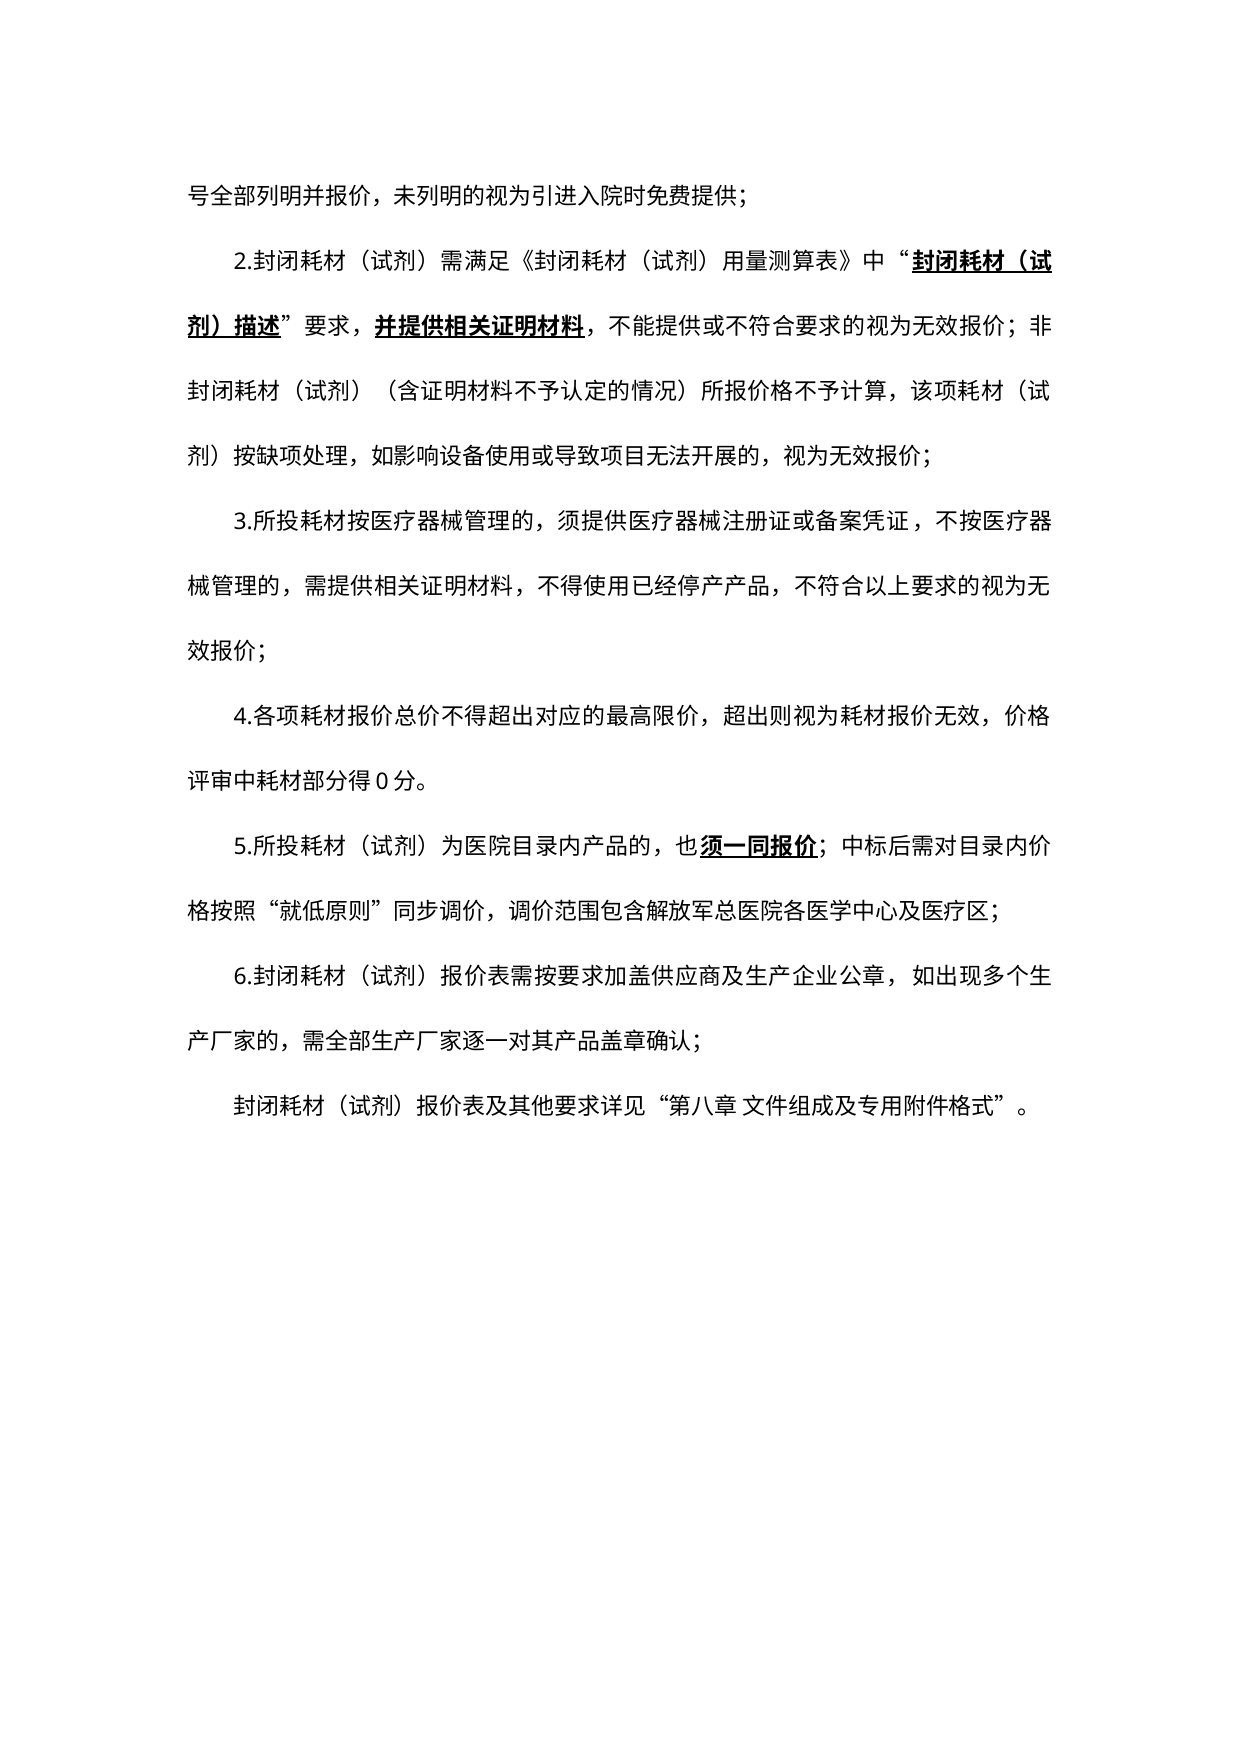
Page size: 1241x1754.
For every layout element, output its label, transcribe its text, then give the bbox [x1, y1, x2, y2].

text 6.封闭耗材（试剂）报价表需按要求加盖供应商及生产企业公章，如出现多个生产厂家的，需全部生产厂家逐一对其产品盖章确认； [187, 942, 1053, 1072]
text 2.封闭耗材（试剂）需满足《封闭耗材（试剂）用量测算表》中“封闭耗材（试剂）描述”要求，并提供相关证明材料，不能提供或不符合要求的视为无效报价；非封闭耗材（试剂）（含证明材料不予认定的情况）所报价格不予计算，该项耗材（试剂）按缺项处理，如影响设备使用或导致项目无法开展的，视为无效报价； [187, 227, 1053, 487]
text 3.所投耗材按医疗器械管理的，须提供医疗器械注册证或备案凭证，不按医疗器械管理的，需提供相关证明材料，不得使用已经停产产品，不符合以上要求的视为无效报价； [187, 487, 1053, 682]
text 封闭耗材（试剂）报价表及其他要求详见“第八章 文件组成及专用附件格式”。 [187, 1072, 1053, 1137]
text 4.各项耗材报价总价不得超出对应的最高限价，超出则视为耗材报价无效，价格评审中耗材部分得0分。 [187, 682, 1053, 812]
text 5.所投耗材（试剂）为医院目录内产品的，也须一同报价；中标后需对目录内价格按照“就低原则”同步调价，调价范围包含解放军总医院各医学中心及医疗区； [187, 812, 1053, 942]
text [187, 162, 1053, 227]
